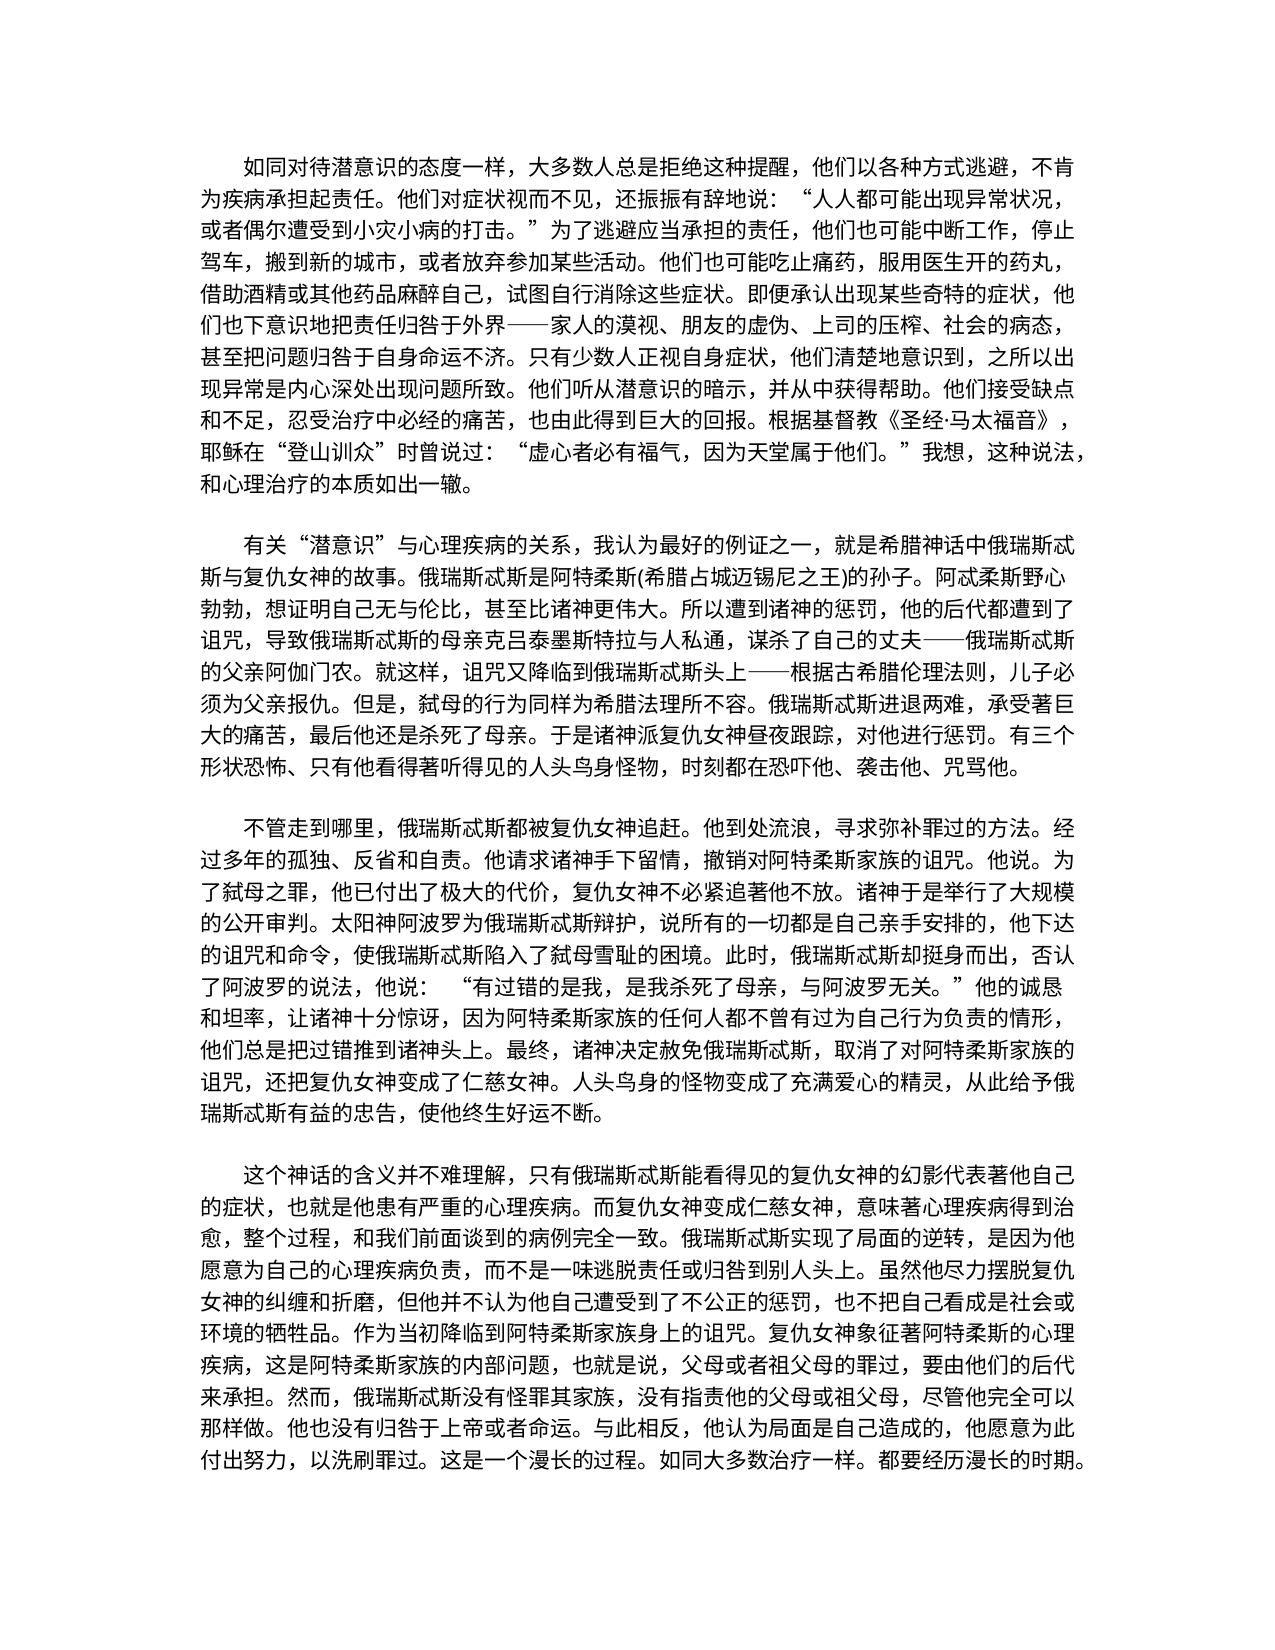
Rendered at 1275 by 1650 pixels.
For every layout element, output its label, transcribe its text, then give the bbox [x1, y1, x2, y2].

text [200, 1158, 1075, 1474]
text 有关“潜意识”与心理疾病的关系，我认为最好的例证之一，就是希腊神话中俄瑞斯忒斯与复仇女神的故事。俄瑞斯忒斯是阿特柔斯(希腊占城迈锡尼之王)的孙子。阿忒柔斯野心勃勃，想证明自己无与伦比，甚至比诸神更伟大。所以遭到诸神的惩罚，他的后代都遭到了诅咒，导致俄瑞斯忒斯的母亲克吕泰墨斯特拉与人私通，谋杀了自己的丈夫——俄瑞斯忒斯的父亲阿伽门农。就这样，诅咒又降临到俄瑞斯忒斯头上——根据古希腊伦理法则，儿子必须为父亲报仇。但是，弑母的行为同样为希腊法理所不容。俄瑞斯忒斯进退两难，承受著巨大的痛苦，最后他还是杀死了母亲。于是诸神派复仇女神昼夜跟踪，对他进行惩罚。有三个形状恐怖、只有他看得著听得见的人头鸟身怪物，时刻都在恐吓他、袭击他、咒骂他。 [200, 528, 1075, 782]
text 不管走到哪里，俄瑞斯忒斯都被复仇女神追赶。他到处流浪，寻求弥补罪过的方法。经过多年的孤独、反省和自责。他请求诸神手下留情，撤销对阿特柔斯家族的诅咒。他说。为了弑母之罪，他已付出了极大的代价，复仇女神不必紧追著他不放。诸神于是举行了大规模的公开审判。太阳神阿波罗为俄瑞斯忒斯辩护，说所有的一切都是自己亲手安排的，他下达的诅咒和命令，使俄瑞斯忒斯陷入了弑母雪耻的困境。此时，俄瑞斯忒斯却挺身而出，否认了阿波罗的说法，他说： “有过错的是我，是我杀死了母亲，与阿波罗无关。”他的诚恳和坦率，让诸神十分惊讶，因为阿特柔斯家族的任何人都不曾有过为自己行为负责的情形，他们总是把过错推到诸神头上。最终，诸神决定赦免俄瑞斯忒斯，取消了对阿特柔斯家族的诅咒，还把复仇女神变成了仁慈女神。人头鸟身的怪物变成了充满爱心的精灵，从此给予俄瑞斯忒斯有益的忠告，使他终生好运不断。 [200, 811, 1075, 1128]
text 如同对待潜意识的态度一样，大多数人总是拒绝这种提醒，他们以各种方式逃避，不肯为疾病承担起责任。他们对症状视而不见，还振振有辞地说：“人人都可能出现异常状况，或者偶尔遭受到小灾小病的打击。”为了逃避应当承担的责任，他们也可能中断工作，停止驾车，搬到新的城市，或者放弃参加某些活动。他们也可能吃止痛药，服用医生开的药丸，借助酒精或其他药品麻醉自己，试图自行消除这些症状。即便承认出现某些奇特的症状，他们也下意识地把责任归咎于外界——家人的漠视、朋友的虚伪、上司的压榨、社会的病态，甚至把问题归咎于自身命运不济。只有少数人正视自身症状，他们清楚地意识到，之所以出现异常是内心深处出现问题所致。他们听从潜意识的暗示，并从中获得帮助。他们接受缺点和不足，忍受治疗中必经的痛苦，也由此得到巨大的回报。根据基督教《圣经·马太福音》，耶稣在“登山训众”时曾说过：“虚心者必有福气，因为天堂属于他们。”我想，这种说法，和心理治疗的本质如出一辙。 [200, 150, 1075, 498]
